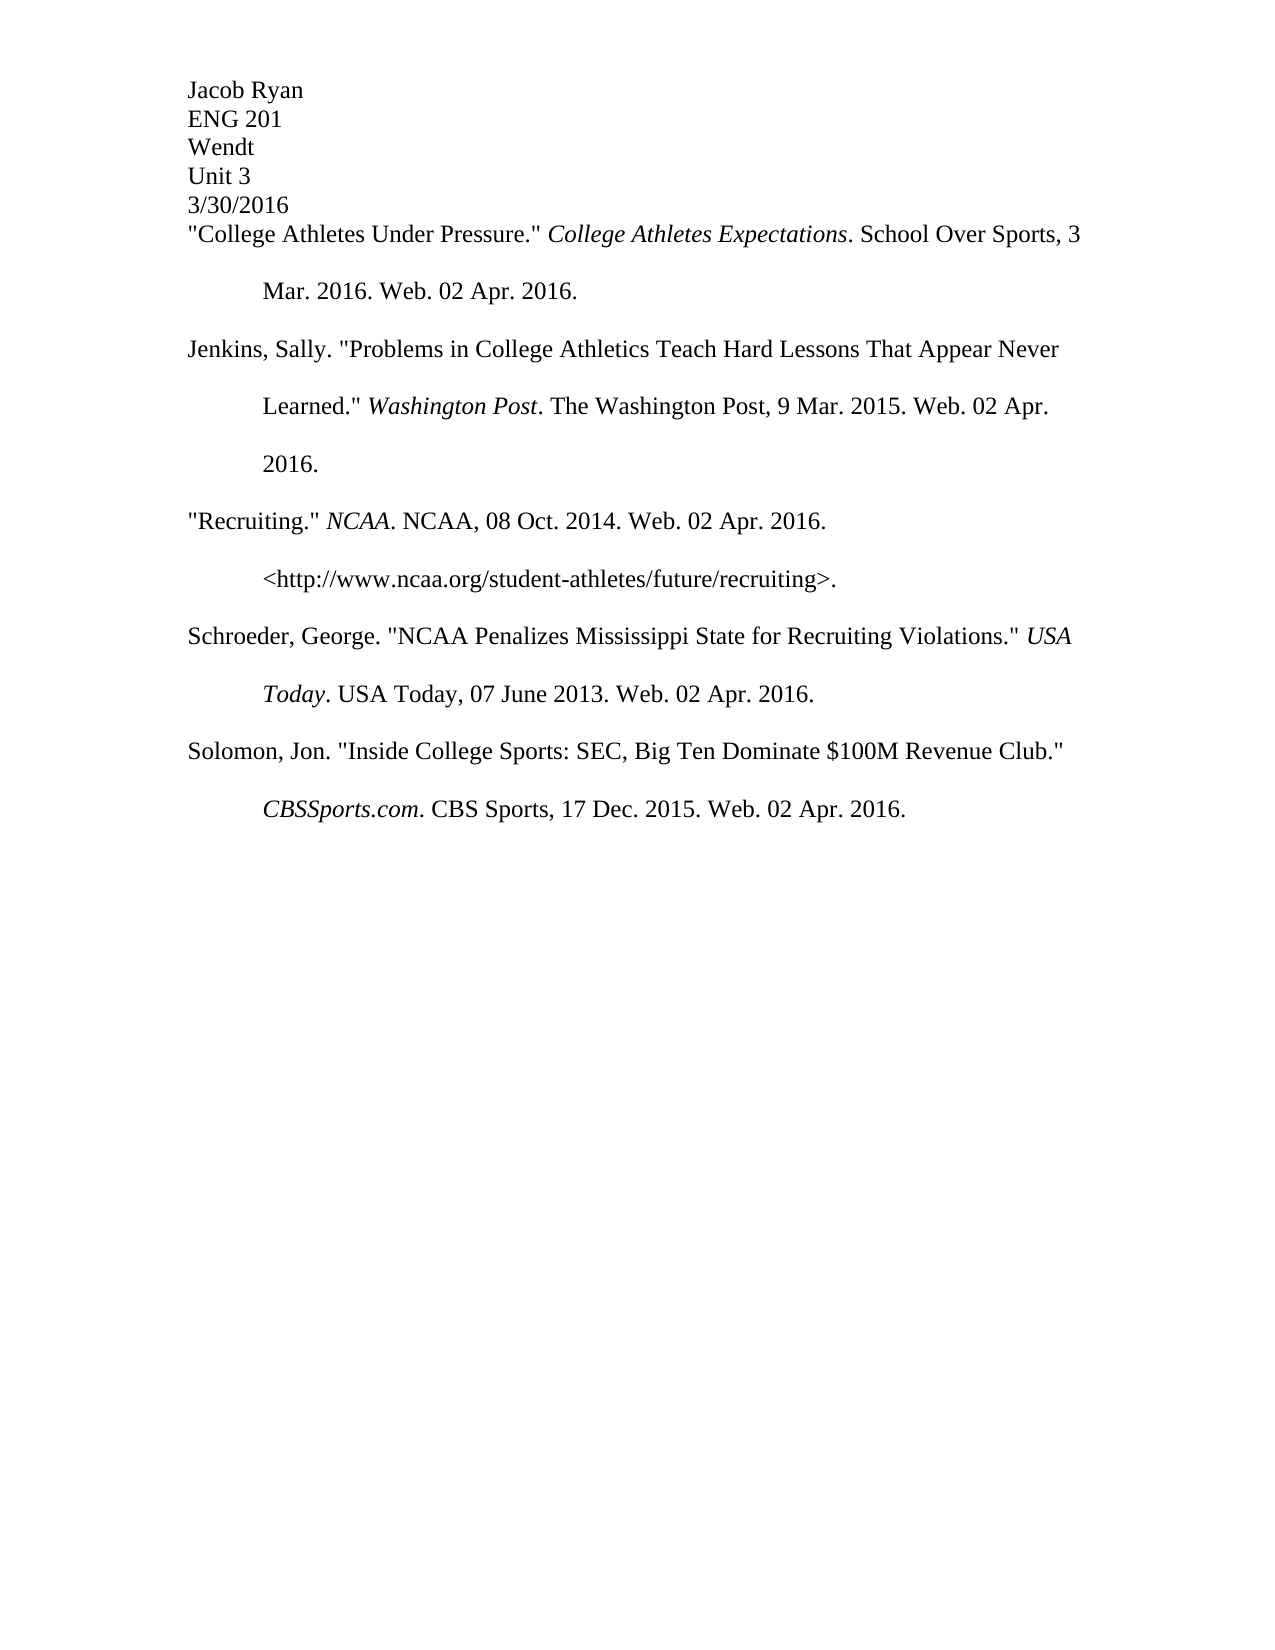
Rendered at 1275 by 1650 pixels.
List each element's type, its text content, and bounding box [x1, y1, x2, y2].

text "College Athletes Under Pressure." College Athletes Expectations. School Over Sports, 3 Mar. 2016. Web. 02 Apr. 2016. [187, 219, 1087, 305]
text Solomon, Jon. "Inside College Sports: SEC, Big Ten Dominate $100M Revenue Club." CBSSports.com. CBS Sports, 17 Dec. 2015. Web. 02 Apr. 2016. [187, 736, 1087, 822]
text Jenkins, Sally. "Problems in College Athletics Teach Hard Lessons That Appear Never Learned." Washington Post. The Washington Post, 9 Mar. 2015. Web. 02 Apr. 2016. [187, 334, 1087, 477]
text "Recruiting." NCAA. NCAA, 08 Oct. 2014. Web. 02 Apr. 2016. <http://www.ncaa.org/student-athletes/future/recruiting>. [187, 506, 1087, 592]
text Schroeder, George. "NCAA Penalizes Mississippi State for Recruiting Violations." USA Today. USA Today, 07 June 2013. Web. 02 Apr. 2016. [187, 621, 1087, 707]
